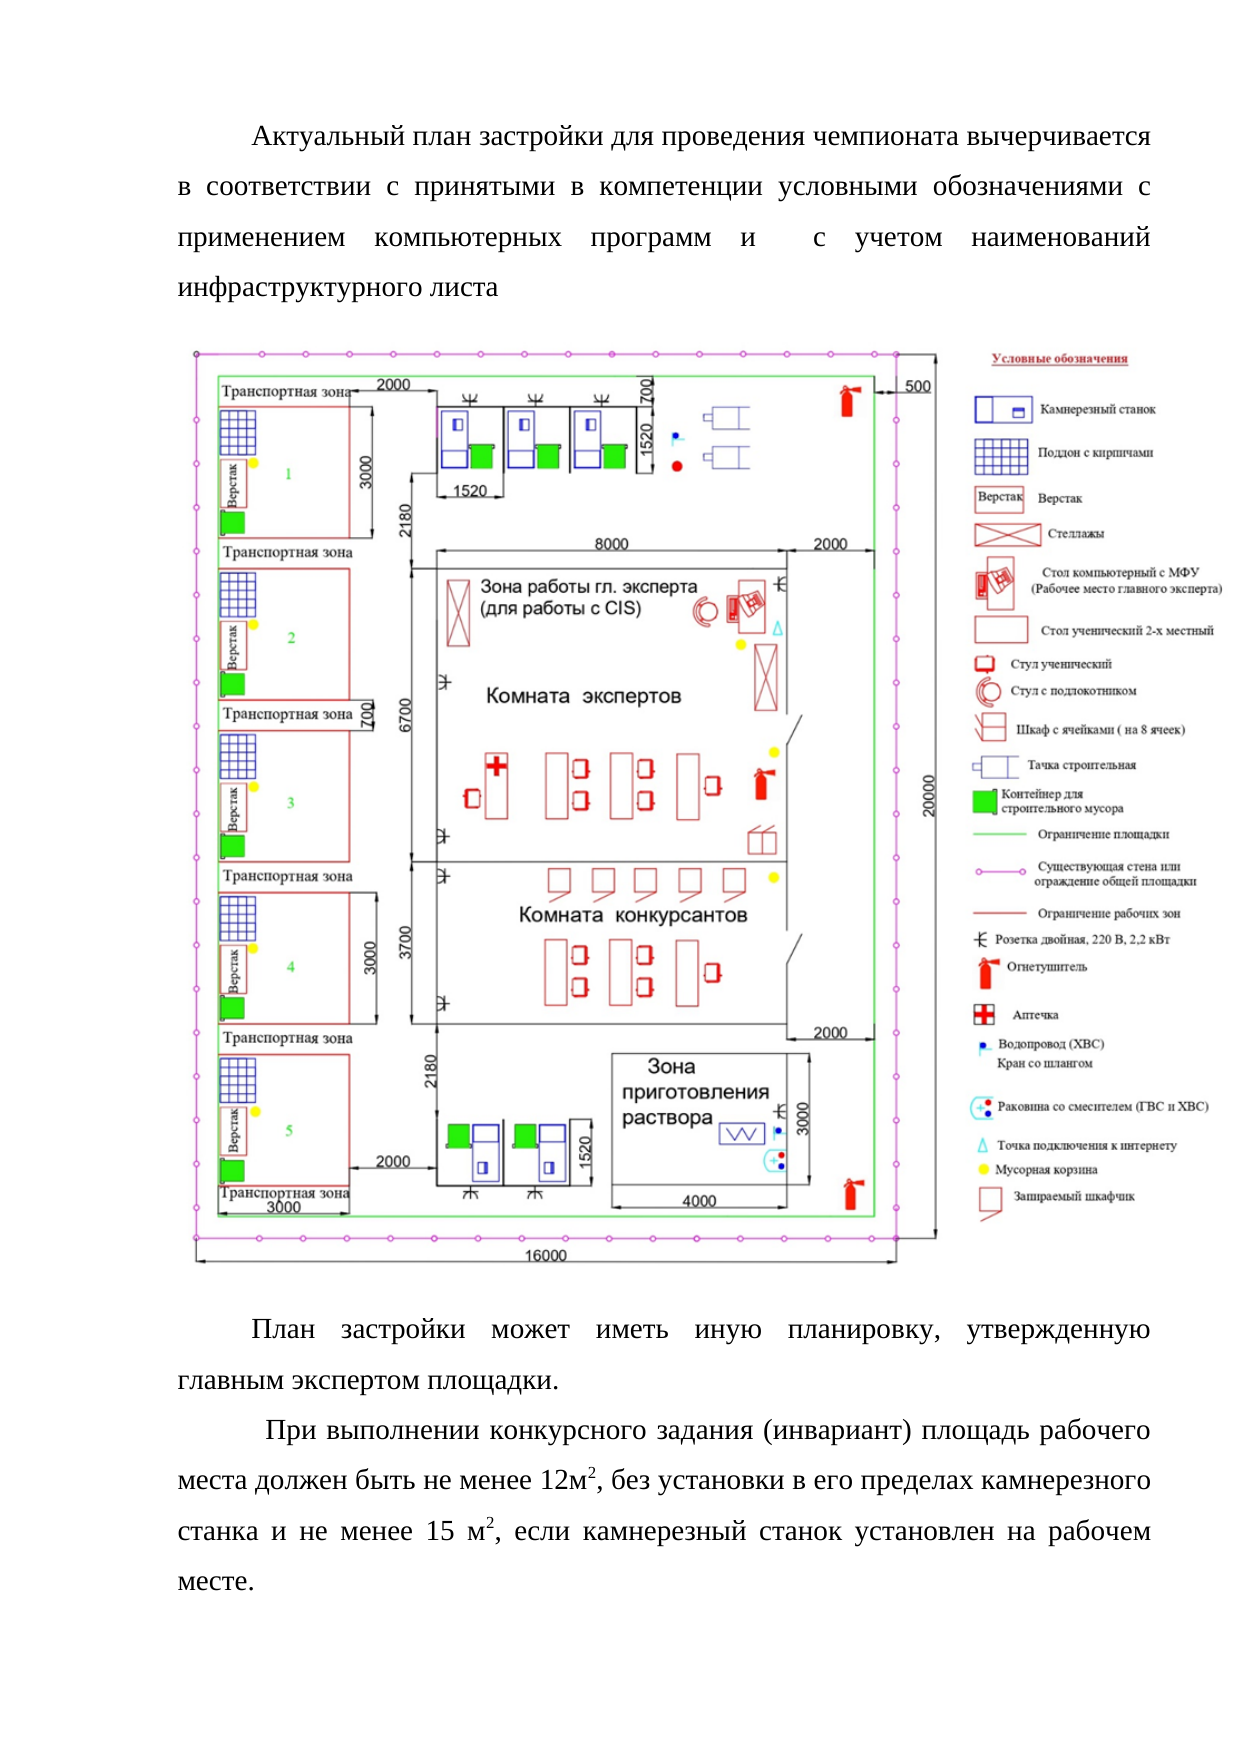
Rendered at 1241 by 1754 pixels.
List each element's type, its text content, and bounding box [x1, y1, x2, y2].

picture [177, 319, 1241, 1298]
text При выполнении конкурсного задания (инвариант) площадь рабочего места должен быть не менее 12м2, без установки в его пределах камнерезного станка и не менее 15 м2, если камнерезный станок установлен на рабочем месте. [177, 1412, 1152, 1597]
text План застройки может иметь иную планировку, утвержденную главным экспертом площадки. [177, 1311, 1152, 1395]
text Актуальный план застройки для проведения чемпионата вычерчивается в соответствии с принятыми в компетенции условными обозначениями с применением компьютерных программ и с учетом наименований инфраструктурного листа [177, 118, 1152, 303]
